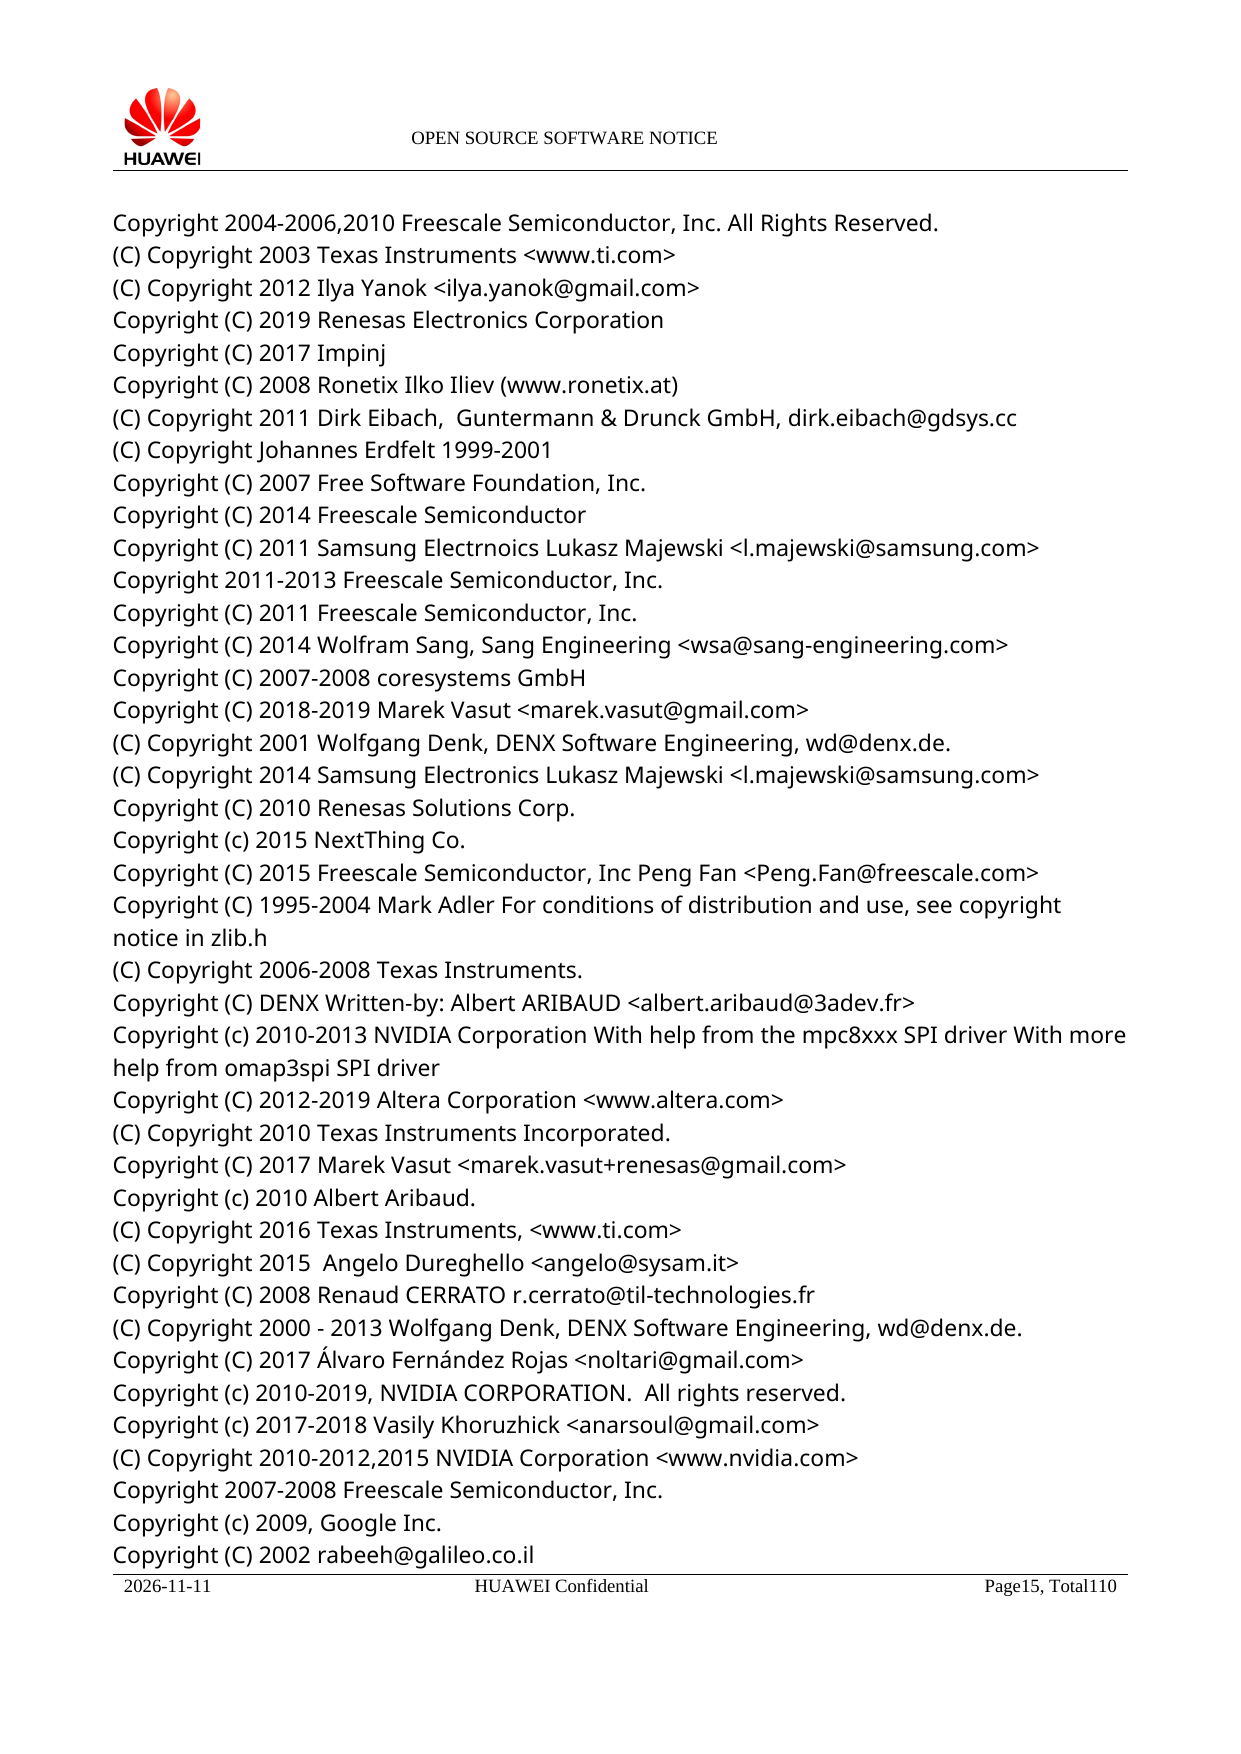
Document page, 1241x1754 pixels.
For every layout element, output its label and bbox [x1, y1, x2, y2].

picture [124, 88, 201, 165]
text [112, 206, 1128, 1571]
